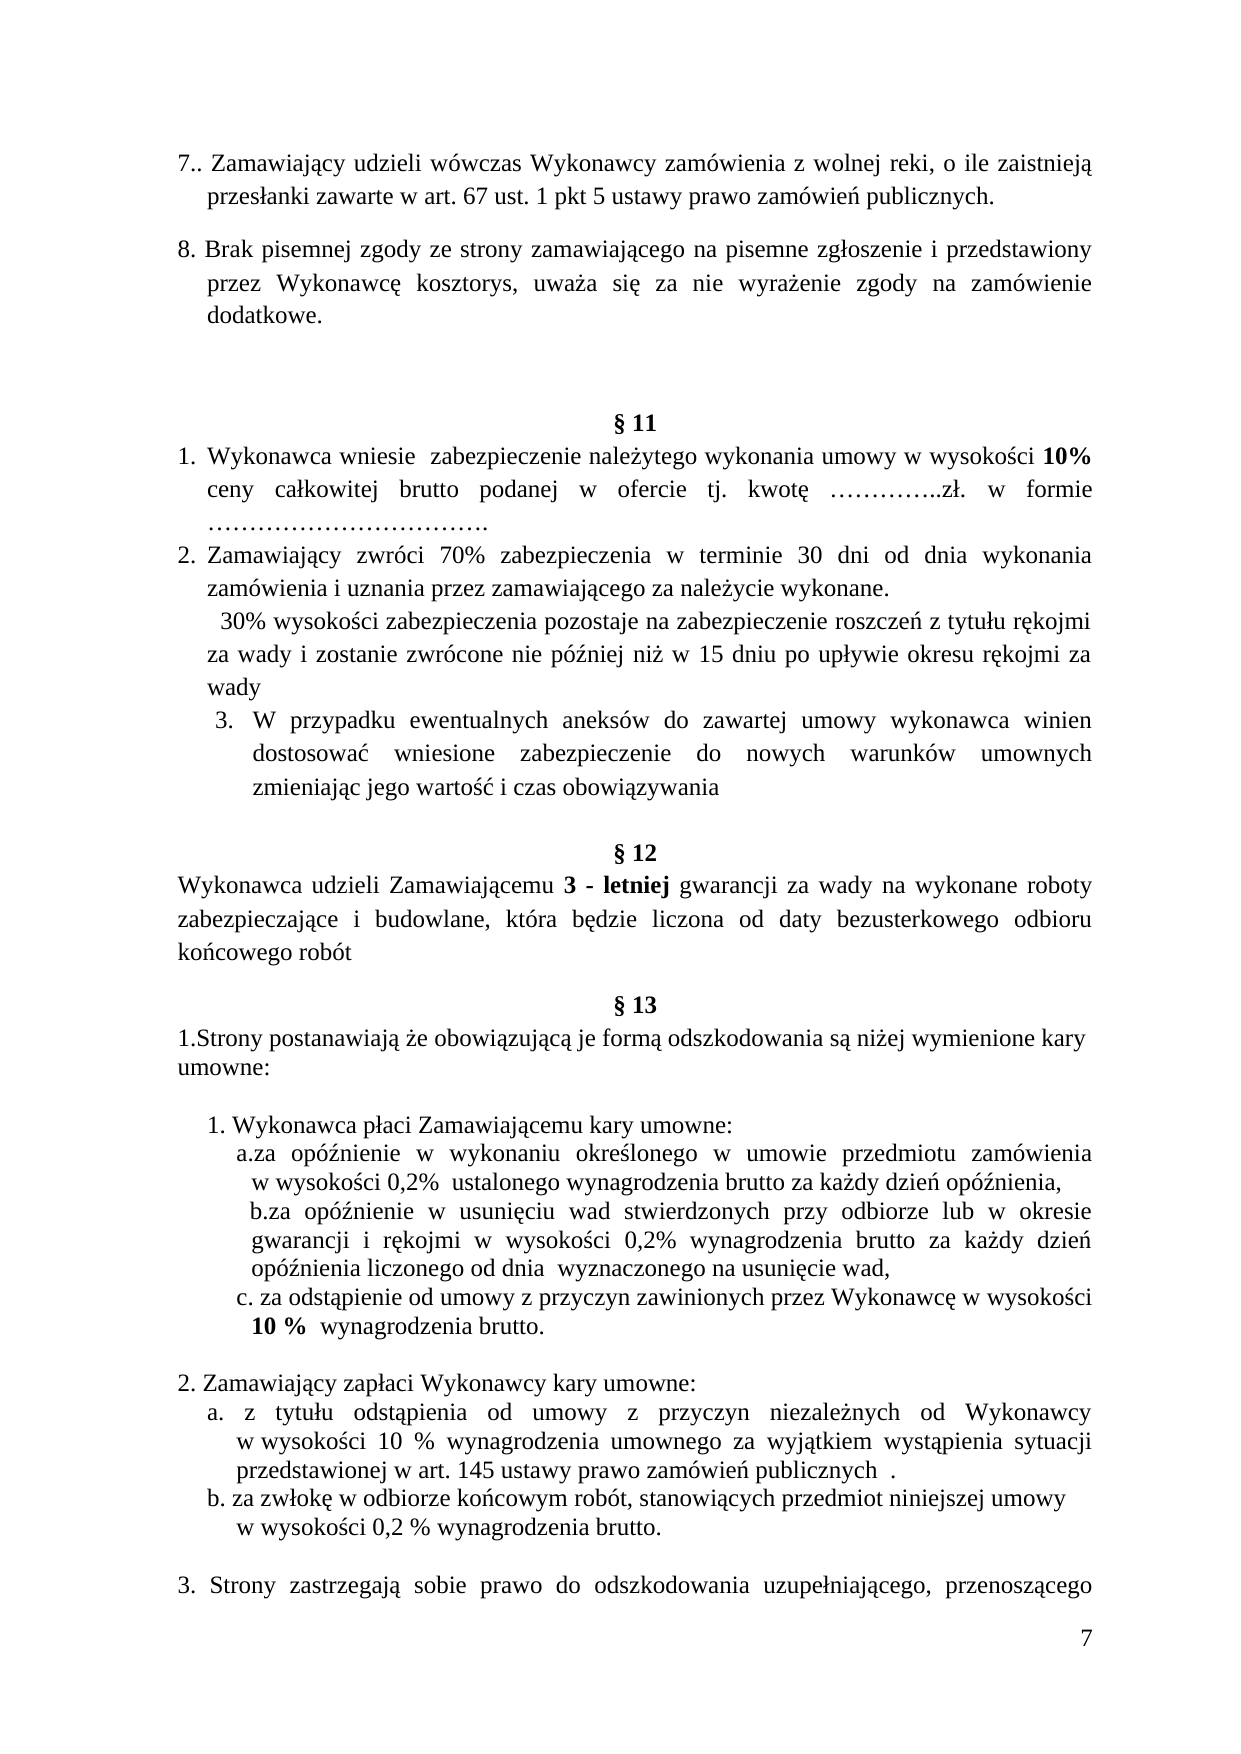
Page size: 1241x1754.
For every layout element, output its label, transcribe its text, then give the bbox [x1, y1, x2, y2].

text w wysokości 0,2 % wynagrodzenia brutto. [236, 1512, 1092, 1541]
text c. za odstąpienie od umowy z przyczyn zawinionych przez Wykonawcę w wysokości 10 % wynagrodzenia brutto. [236, 1282, 1092, 1340]
text Wykonawca udzieli Zamawiającemu 3 - letniej gwarancji za wady na wykonane roboty zabezpieczające i budowlane, która będzie liczona od daty bezusterkowego odbioru końcowego robót [177, 871, 1092, 965]
text § 11 [177, 408, 1092, 437]
text b. za zwłokę w odbiorze końcowym robót, stanowiących przedmiot niniejszej umowy [207, 1483, 1092, 1512]
text 30% wysokości zabezpieczenia pozostaje na zabezpieczenie roszczeń z tytułu rękojmi za wady i zostanie zwrócone nie później niż w 15 dniu po upływie okresu rękojmi za wady [177, 606, 1092, 701]
list W przypadku ewentualnych aneksów do zawartej umowy wykonawca winien dostosować wniesione zabezpieczenie do nowych warunków umownych zmieniając jego wartość i czas obowiązywania [215, 706, 1092, 800]
text 1. Wykonawca płaci Zamawiającemu kary umowne: [177, 1110, 1092, 1138]
text b.za opóźnienie w usunięciu wad stwierdzonych przy odbiorze lub w okresie gwarancji i rękojmi w wysokości 0,2% wynagrodzenia brutto za każdy dzień opóźnienia liczonego od dnia wyznaczonego na usunięcie wad, [236, 1196, 1092, 1282]
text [177, 1570, 1092, 1598]
text 1.Strony postanawiają że obowiązującą je formą odszkodowania są niżej wymienione kary [177, 1023, 1092, 1052]
list Zamawiający zwróci 70% zabezpieczenia w terminie 30 dni od dnia wykonania zamówienia i uznania przez zamawiającego za należycie wykonane. [177, 540, 1092, 602]
list Wykonawca wniesie zabezpieczenie należytego wykonania umowy w wysokości 10% ceny całkowitej brutto podanej w ofercie tj. kwotę …………..zł. w formie ……………………………. [177, 441, 1092, 536]
text a.za opóźnienie w wykonaniu określonego w umowie przedmiotu zamówienia w wysokości 0,2% ustalonego wynagrodzenia brutto za każdy dzień opóźnienia, [236, 1138, 1092, 1196]
text 2. Zamawiający zapłaci Wykonawcy kary umowne: [177, 1368, 1092, 1397]
text 8. Brak pisemnej zgody ze strony zamawiającego na pisemne zgłoszenie i przedstawiony przez Wykonawcę kosztorys, uważa się za nie wyrażenie zgody na zamówienie dodatkowe. [177, 234, 1092, 329]
text § 13 [177, 991, 1092, 1019]
text umowne: [177, 1052, 1092, 1081]
text 7.. Zamawiający udzieli wówczas Wykonawcy zamówienia z wolnej reki, o ile zaistnieją przesłanki zawarte w art. 67 ust. 1 pkt 5 ustawy prawo zamówień publicznych. [177, 148, 1092, 209]
text a. z tytułu odstąpienia od umowy z przyczyn niezależnych od Wykonawcy w wysokości 10 % wynagrodzenia umownego za wyjątkiem wystąpienia sytuacji przedstawionej w art. 145 ustawy prawo zamówień publicznych . [207, 1397, 1092, 1483]
text § 12 [177, 838, 1092, 866]
